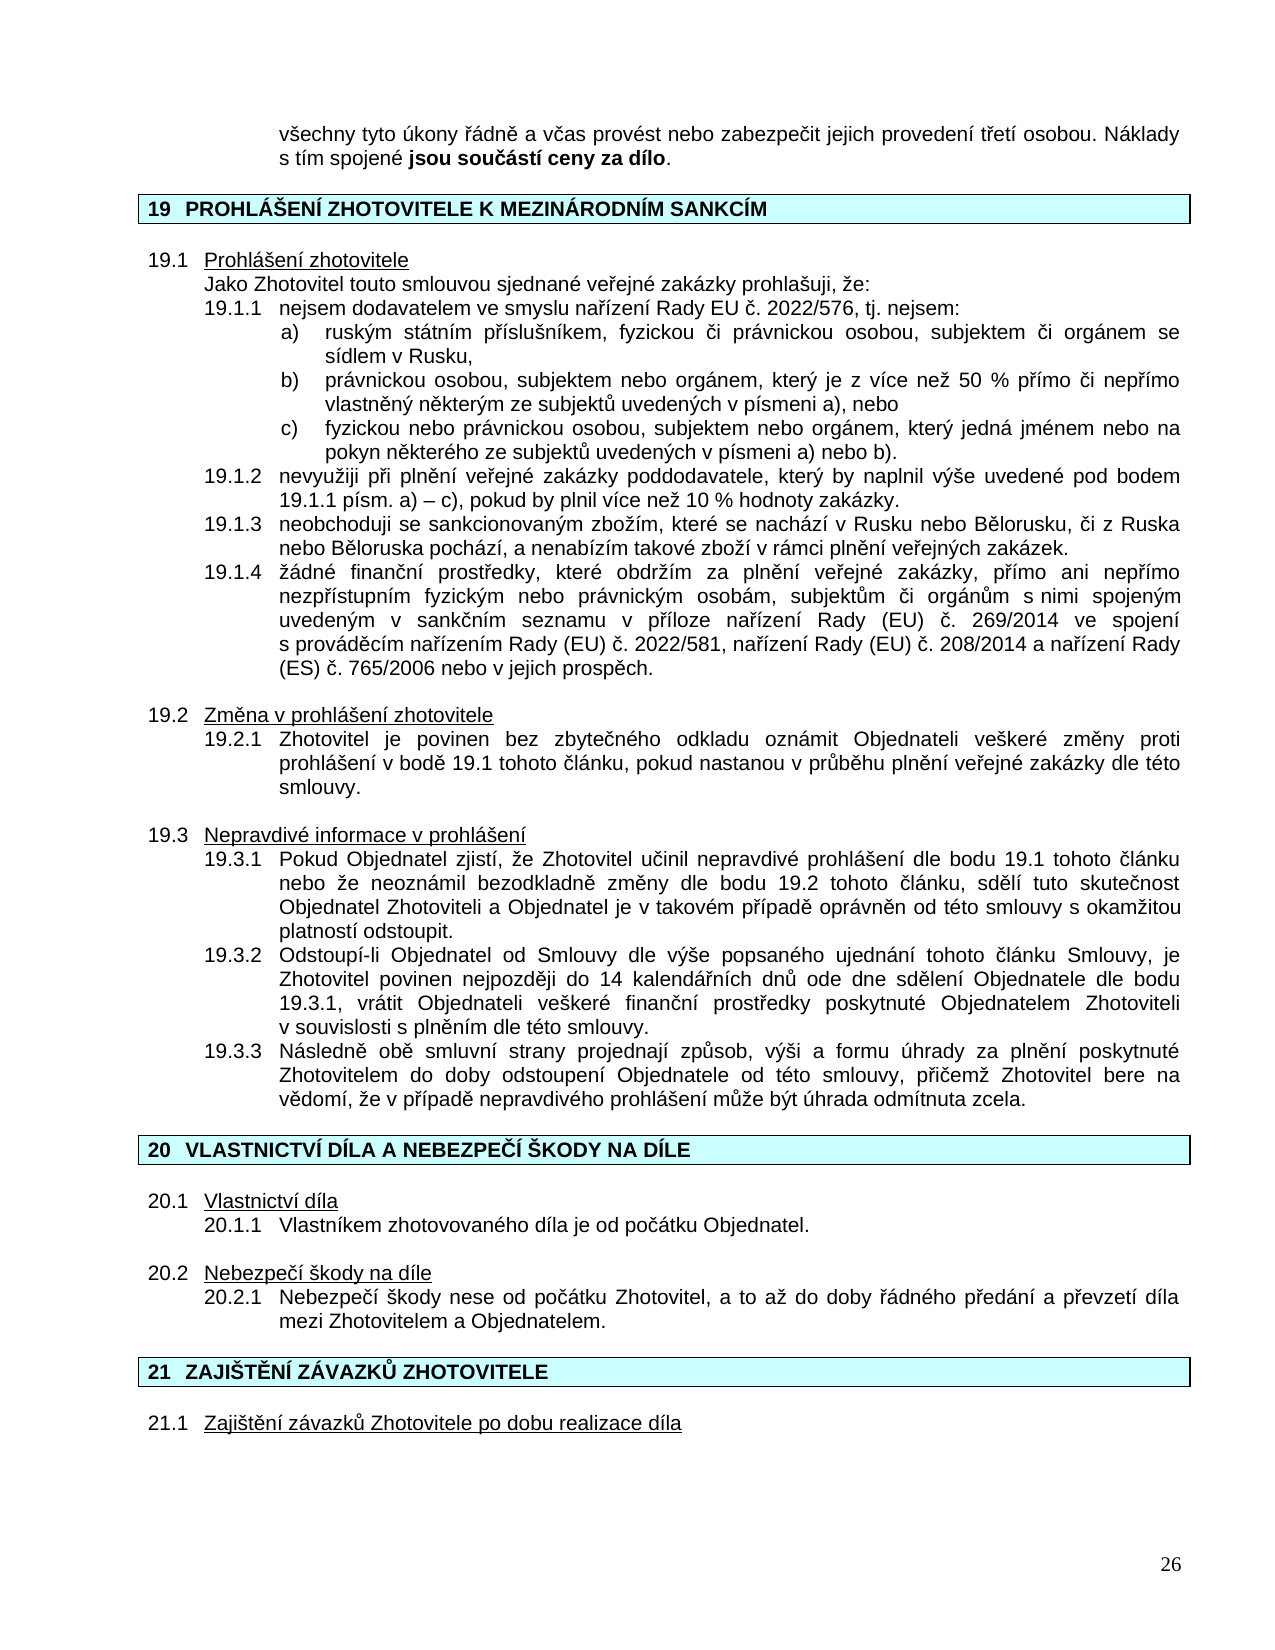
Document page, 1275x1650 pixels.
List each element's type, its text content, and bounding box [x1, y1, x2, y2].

list Odstoupí-li Objednatel od Smlouvy dle výše popsaného ujednání tohoto článku Smlouvy, je Zhotovitel povinen nejpozději do 14 kalendářních dnů ode dne sdělení Objednatele dle bodu 19.3.1, vrátit Objednateli veškeré finanční prostředky poskytnuté Objednatelem Zhotoviteli v souvislosti s plněním dle této smlouvy. [204, 943, 1181, 1039]
list Zhotovitel je povinen bez zbytečného odkladu oznámit Objednateli veškeré změny proti prohlášení v bodě 19.1 tohoto článku, pokud nastanou v průběhu plnění veřejné zakázky dle této smlouvy. [204, 727, 1181, 799]
list Pokud Objednatel zjistí, že Zhotovitel učinil nepravdivé prohlášení dle bodu 19.1 tohoto článku nebo že neoznámil bezodkladně změny dle bodu 19.2 tohoto článku, sdělí tuto skutečnost Objednatel Zhotoviteli a Objednatel je v takovém případě oprávněn od této smlouvy s okamžitou platností odstoupit. [204, 847, 1181, 943]
list právnickou osobou, subjektem nebo orgánem, který je z více než 50 % přímo či nepřímo vlastněný některým ze subjektů uvedených v písmeni a), nebo [281, 368, 1181, 416]
list Nebezpečí škody na díle [148, 1261, 1181, 1285]
list Změna v prohlášení zhotovitele [148, 703, 1181, 727]
list fyzickou nebo právnickou osobou, subjektem nebo orgánem, který jedná jménem nebo na pokyn některého ze subjektů uvedených v písmeni a) nebo b). [281, 416, 1181, 464]
list PROHLÁŠENÍ ZHOTOVITELE K MEZINÁRODNÍM SANKCÍM [139, 195, 1189, 223]
list Vlastnictví díla a nebezpečí škody na díle [139, 1136, 1189, 1164]
list nejsem dodavatelem ve smyslu nařízení Rady EU č. 2022/576, tj. nejsem: [204, 296, 1181, 320]
list Nebezpečí škody nese od počátku Zhotovitel, a to až do doby řádného předání a převzetí díla mezi Zhotovitelem a Objednatelem. [204, 1285, 1181, 1333]
text Jako Zhotovitel touto smlouvou sjednané veřejné zakázky prohlašuji, že: [204, 272, 1181, 296]
list Vlastnictví díla [148, 1189, 1181, 1213]
list Prohlášení zhotovitele [148, 248, 1181, 272]
list Zajištění závazků Zhotovitele [139, 1358, 1189, 1386]
list Nepravdivé informace v prohlášení [148, 823, 1181, 847]
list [204, 122, 1181, 170]
list nevyužiji při plnění veřejné zakázky poddodavatele, který by naplnil výše uvedené pod bodem 19.1.1 písm. a) – c), pokud by plnil více než 10 % hodnoty zakázky. [204, 464, 1181, 512]
list Zajištění závazků Zhotovitele po dobu realizace díla [148, 1411, 1181, 1435]
list Vlastníkem zhotovovaného díla je od počátku Objednatel. [204, 1213, 1181, 1237]
list Následně obě smluvní strany projednají způsob, výši a formu úhrady za plnění poskytnuté Zhotovitelem do doby odstoupení Objednatele od této smlouvy, přičemž Zhotovitel bere na vědomí, že v případě nepravdivého prohlášení může být úhrada odmítnuta zcela. [204, 1039, 1181, 1111]
list neobchoduji se sankcionovaným zbožím, které se nachází v Rusku nebo Bělorusku, či z Ruska nebo Běloruska pochází, a nenabízím takové zboží v rámci plnění veřejných zakázek. [204, 512, 1181, 559]
list ruským státním příslušníkem, fyzickou či právnickou osobou, subjektem či orgánem se sídlem v Rusku, [281, 320, 1181, 368]
list žádné finanční prostředky, které obdržím za plnění veřejné zakázky, přímo ani nepřímo nezpřístupním fyzickým nebo právnickým osobám, subjektům či orgánům s nimi spojeným uvedeným v sankčním seznamu v příloze nařízení Rady (EU) č. 269/2014 ve spojení s prováděcím nařízením Rady (EU) č. 2022/581, nařízení Rady (EU) č. 208/2014 a nařízení Rady (ES) č. 765/2006 nebo v jejich prospěch. [204, 559, 1181, 679]
